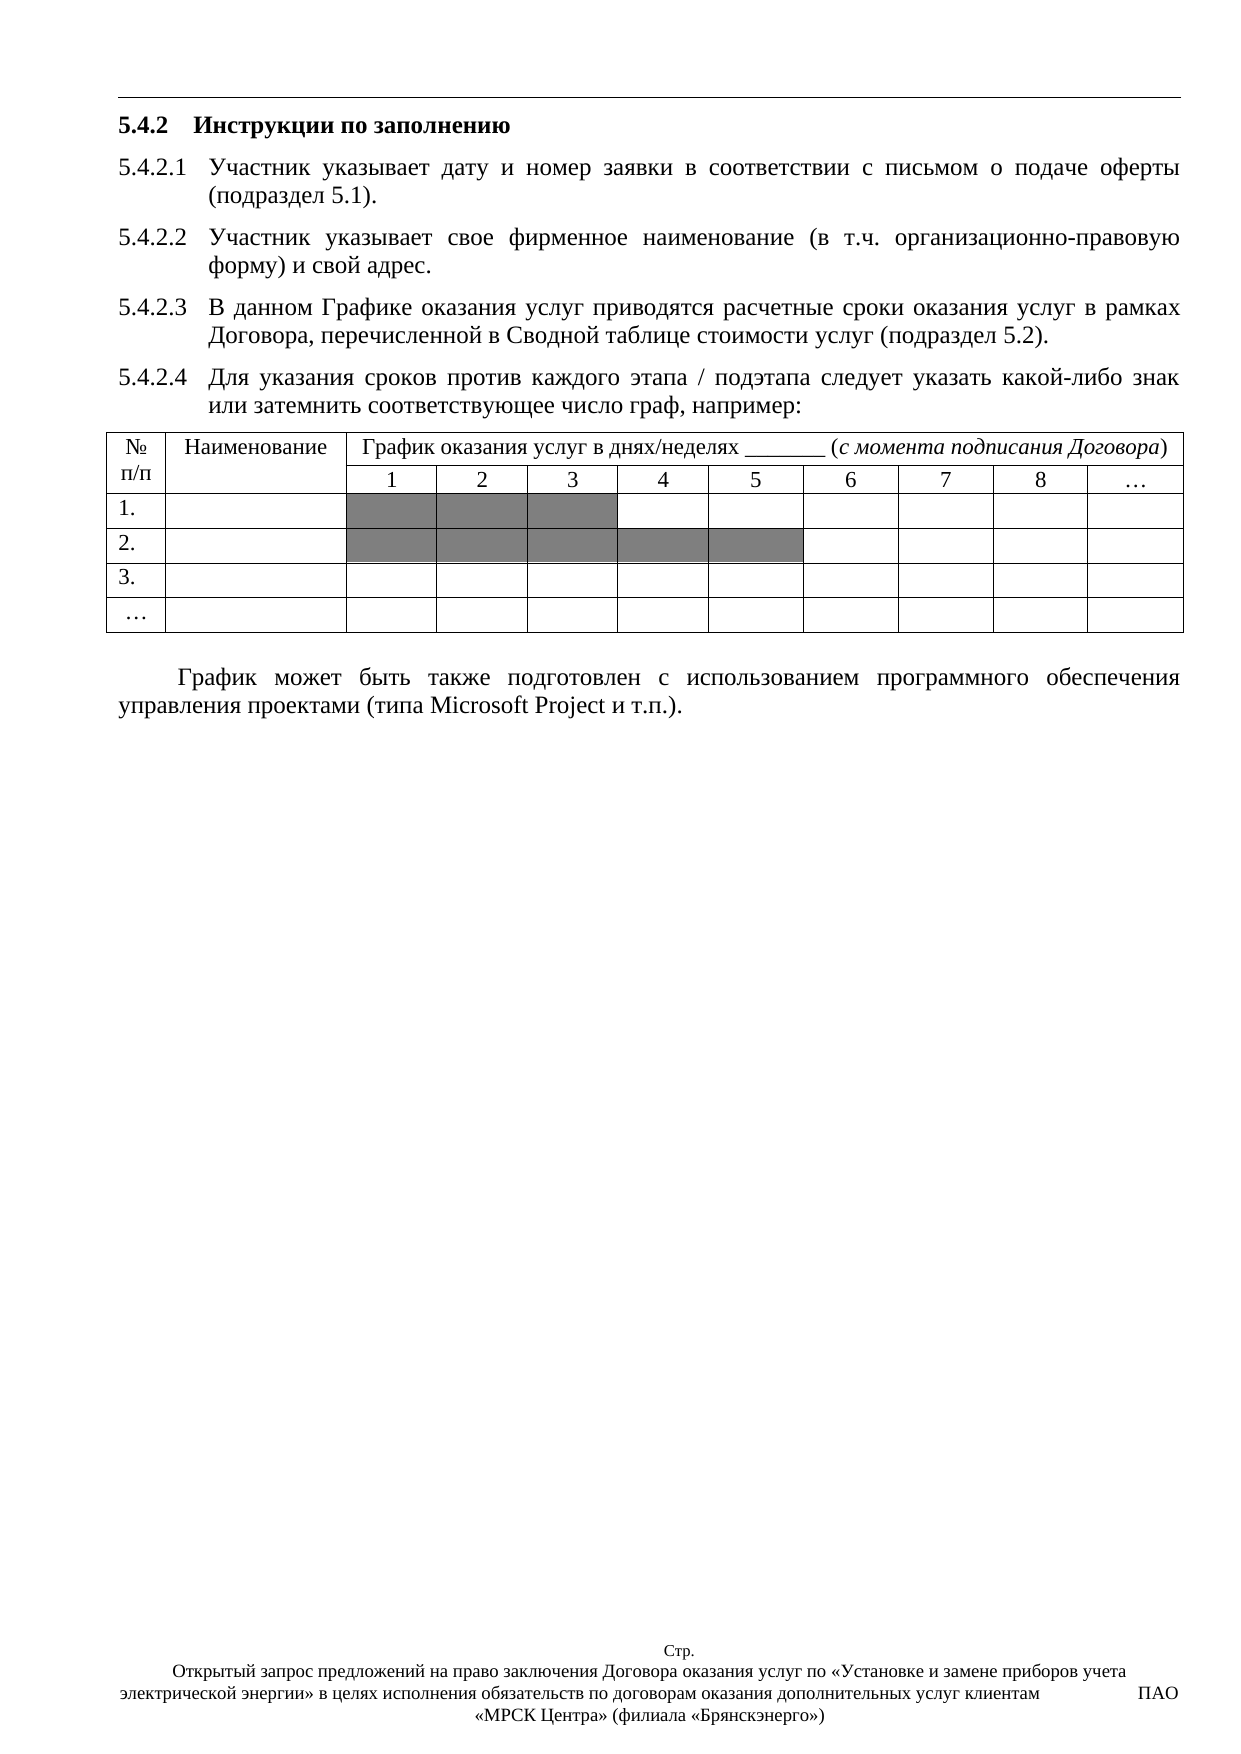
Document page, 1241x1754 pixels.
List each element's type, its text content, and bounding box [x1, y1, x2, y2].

table_cell [528, 564, 617, 597]
table_cell [166, 564, 346, 597]
table_cell [804, 529, 898, 562]
table_cell 6 [804, 466, 898, 493]
table_cell 4 [618, 466, 708, 493]
table_cell [437, 529, 527, 562]
table_cell [899, 529, 993, 562]
list Для указания сроков против каждого этапа / подэтапа следует указать какой-либо знак или затемнить соответствующее число граф, например: [118, 362, 1181, 419]
table_cell [618, 529, 708, 562]
table_cell [166, 598, 346, 632]
table_header № п/п [107, 433, 165, 493]
table_cell [709, 564, 803, 597]
table_cell [347, 564, 436, 597]
table_cell 7 [899, 466, 993, 493]
table_cell [994, 529, 1087, 562]
table_cell [437, 494, 527, 528]
table_cell [899, 564, 993, 597]
table_cell [1088, 598, 1183, 632]
table_cell [1088, 529, 1183, 562]
list В данном Графике оказания услуг приводятся расчетные сроки оказания услуг в рамках Договора, перечисленной в Сводной таблице стоимости услуг (подраздел 5.2). [118, 292, 1181, 349]
table_cell [437, 564, 527, 597]
table_cell 3 [528, 466, 617, 493]
table_cell [347, 598, 436, 632]
text График может быть также подготовлен с использованием программного обеспечения управления проектами (типа Microsoft Project и т.п.). [118, 662, 1181, 719]
table_cell [166, 494, 346, 528]
table_cell [709, 598, 803, 632]
table_cell 1 [347, 466, 436, 493]
table_header График оказания услуг в днях/неделях _______ (с момента подписания Договора) [347, 433, 1183, 465]
table_cell [618, 494, 708, 528]
table_cell [107, 564, 165, 597]
table_cell [994, 598, 1087, 632]
list Участник указывает свое фирменное наименование (в т.ч. организационно-правовую форму) и свой адрес. [118, 222, 1181, 279]
table_cell [804, 564, 898, 597]
table_cell 2 [437, 466, 527, 493]
table_cell [347, 529, 436, 562]
table_cell [107, 494, 165, 528]
table_cell 5 [709, 466, 803, 493]
table_cell [437, 598, 527, 632]
table_cell [618, 564, 708, 597]
list Участник указывает дату и номер заявки в соответствии с письмом о подаче оферты (подраздел 5.1). [118, 152, 1181, 209]
table_cell [804, 494, 898, 528]
subtitle Инструкции по заполнению [118, 111, 1181, 139]
table_cell [1088, 564, 1183, 597]
table_cell [347, 494, 436, 528]
table_cell 8 [994, 466, 1087, 493]
table_cell [899, 494, 993, 528]
table_cell [528, 494, 617, 528]
table_cell [1088, 494, 1183, 528]
table_cell [528, 598, 617, 632]
table_cell … [107, 598, 165, 632]
table_cell [709, 529, 803, 562]
table_cell [994, 494, 1087, 528]
table_cell [166, 529, 346, 562]
table_cell [994, 564, 1087, 597]
table_cell [107, 529, 165, 562]
table_header Наименование [166, 433, 346, 493]
table_cell … [1088, 466, 1183, 493]
table_cell [804, 598, 898, 632]
table_cell [618, 598, 708, 632]
table_cell [528, 529, 617, 562]
table_cell [899, 598, 993, 632]
table_cell [709, 494, 803, 528]
